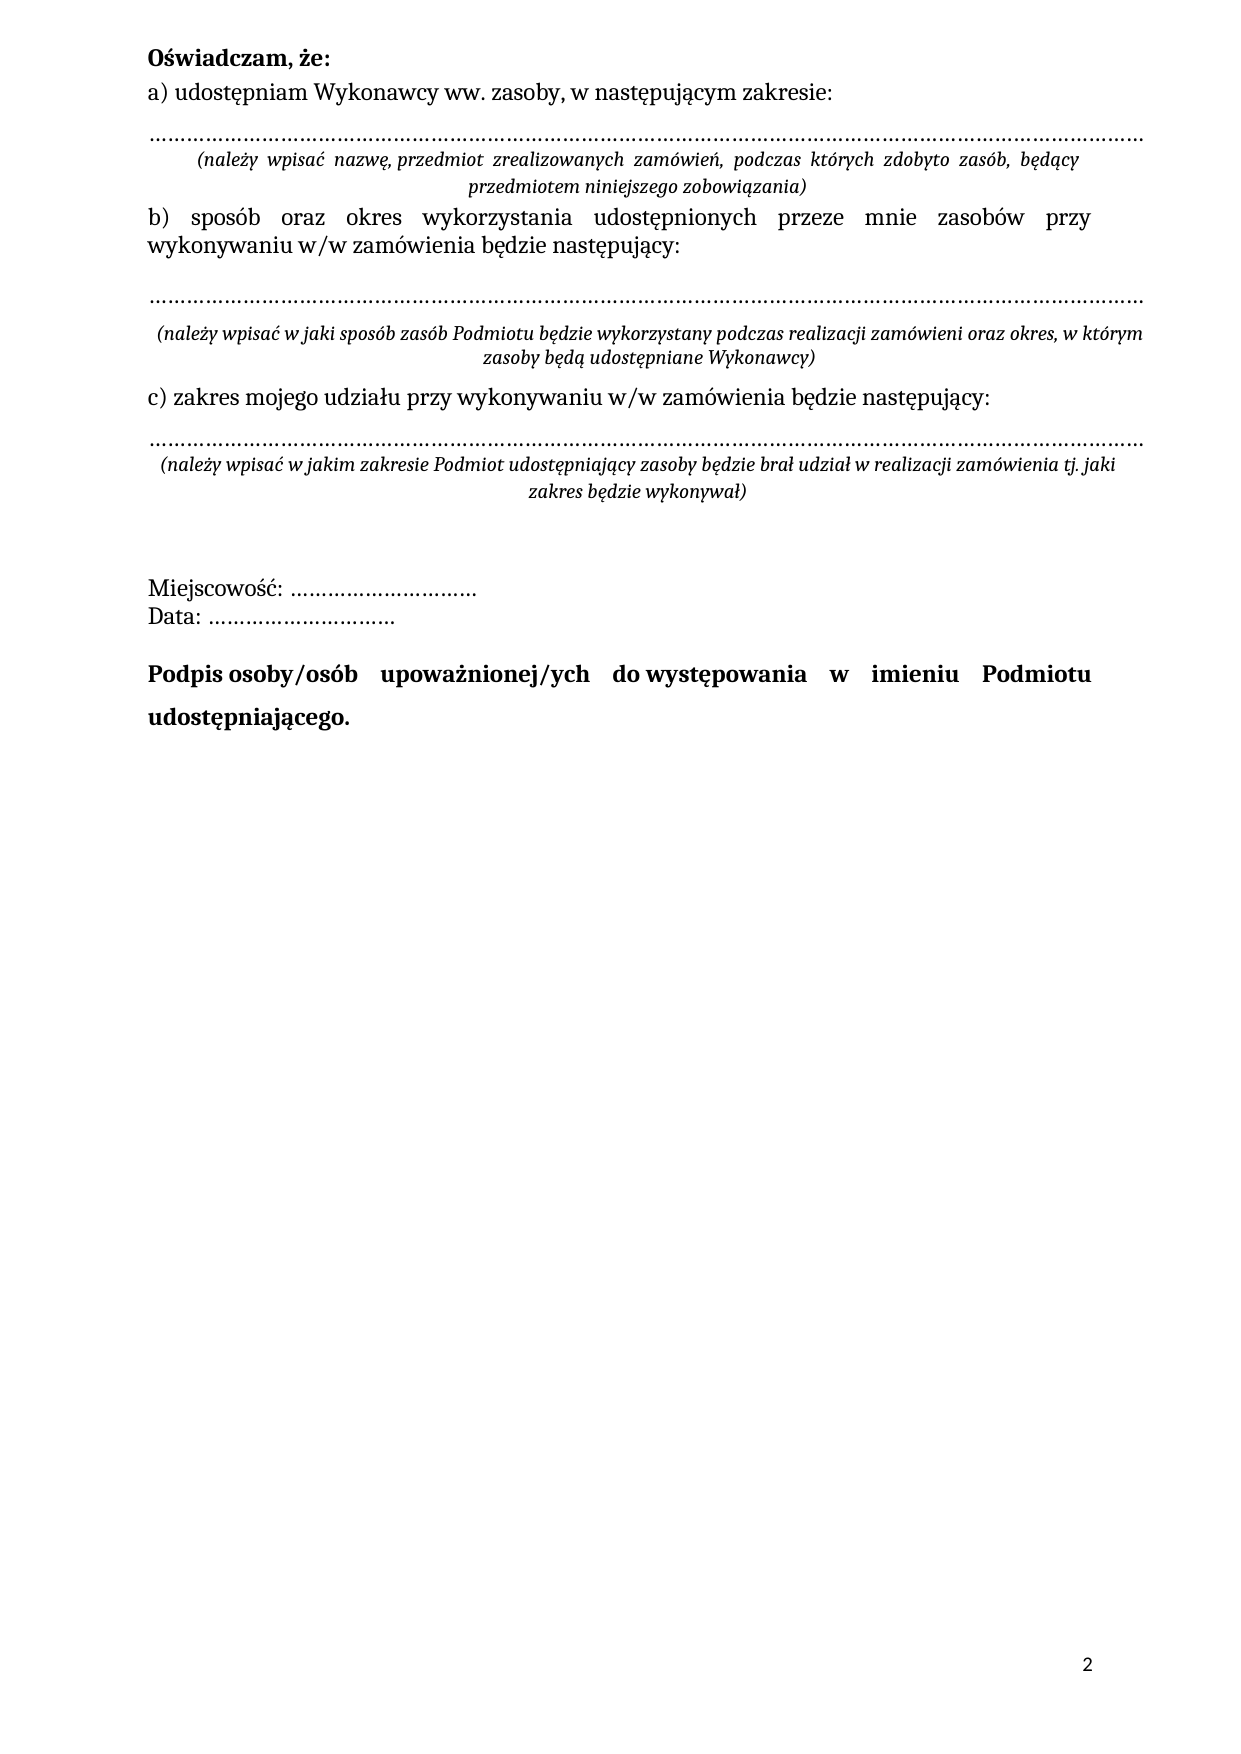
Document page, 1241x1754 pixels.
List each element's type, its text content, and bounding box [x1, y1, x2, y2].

text (należy wpisać nazwę, przedmiot zrealizowanych zamówień, podczas których zdobyto zasób, będący przedmiotem niniejszego zobowiązania) [148, 147, 1128, 199]
text Oświadczam, że: [148, 44, 650, 73]
text Podpis osoby/osób upoważnionej/ych do występowania w imieniu Podmiotu udostępniającego. [148, 660, 1092, 732]
text …………………………………………………………………………………………………………………………………………… [148, 119, 1152, 147]
text Data: ………………………… [148, 602, 1063, 631]
text b) sposób oraz okres wykorzystania udostępnionych przeze mnie zasobów przy wykonywaniu w/w zamówienia będzie następujący: [148, 202, 1092, 260]
text …………………………………………………………………………………………………………………………………………… [148, 424, 1152, 452]
text a) udostępniam Wykonawcy ww. zasoby, w następującym zakresie: [148, 77, 1152, 106]
text Miejscowość: ………………………… [148, 573, 1063, 602]
text c) zakres mojego udziału przy wykonywaniu w/w zamówienia będzie następujący: [148, 382, 1152, 411]
text …………………………………………………………………………………………………………………………………………… [148, 281, 1152, 309]
text (należy wpisać w jaki sposób zasób Podmiotu będzie wykorzystany podczas realizacji zamówieni oraz okres, w którym zasoby będą udostępniane Wykonawcy) [148, 322, 1152, 370]
text (należy wpisać w jakim zakresie Podmiot udostępniający zasoby będzie brał udział w realizacji zamówienia tj. jaki zakres będzie wykonywał) [148, 452, 1128, 504]
